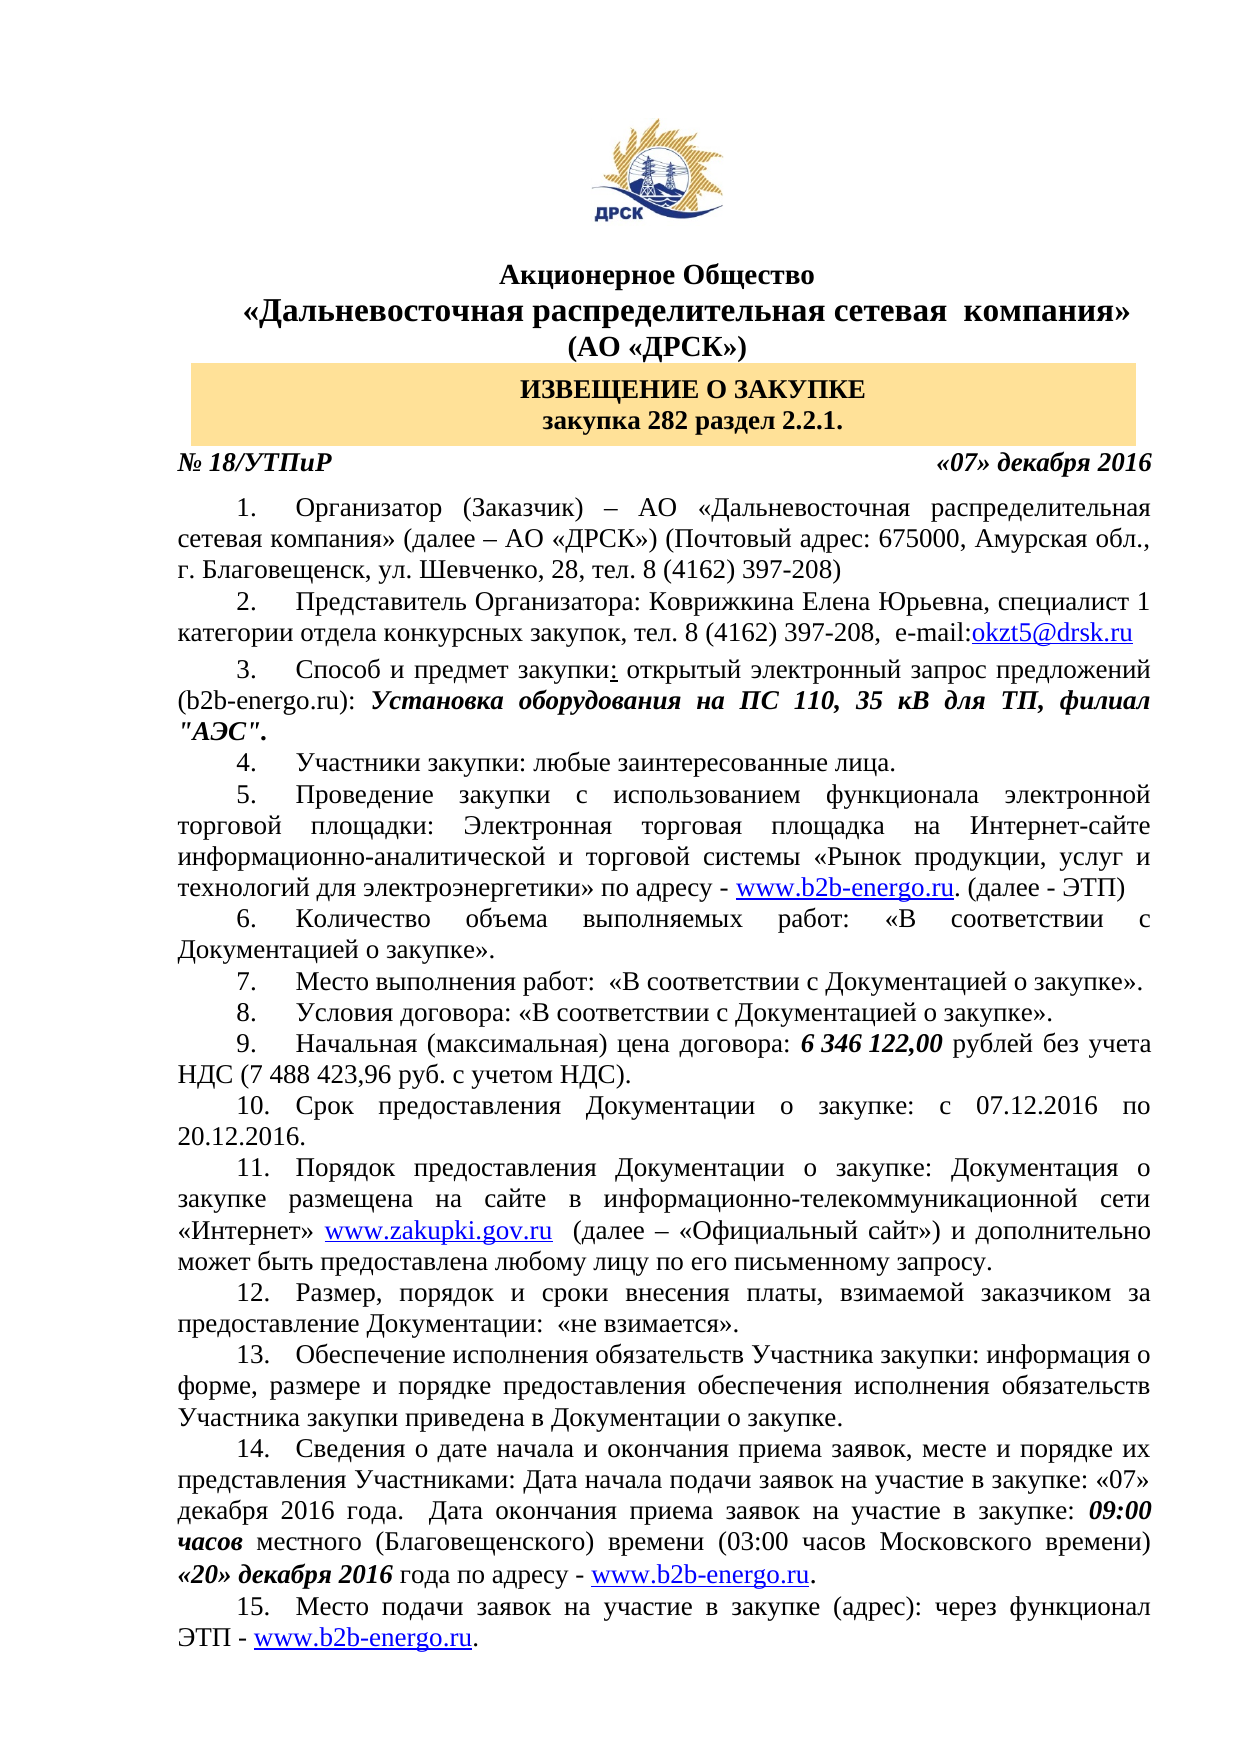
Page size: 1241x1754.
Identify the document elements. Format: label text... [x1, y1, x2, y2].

list Срок предоставления Документации о закупке: с 07.12.2016 по 20.12.2016. [177, 1089, 1152, 1151]
list Место выполнения работ: «В соответствии с Документацией о закупке». [177, 964, 1152, 996]
list Размер, порядок и сроки внесения платы, взимаемой заказчиком за предоставление Документации: «не взимается». [177, 1276, 1152, 1338]
list Количество объема выполняемых работ: «В соответствии с Документацией о закупке». [177, 902, 1152, 964]
picture [590, 118, 724, 226]
list Сведения о дате начала и окончания приема заявок, месте и порядке их представления Участниками: Дата начала подачи заявок на участие в закупке: «07» декабря 2016 года. Дата окончания приема заявок на участие в закупке: 09:00 часов местного (Благовещенского) времени (03:00 часов Московского времени) «20» декабря 2016 года по адресу - www.b2b-energo.ru. [177, 1432, 1152, 1590]
list Участники закупки: любые заинтересованные лица. [177, 747, 1152, 778]
list Представитель Организатора: Коврижкина Елена Юрьевна, специалист 1 категории отдела конкурсных закупок, тел. 8 (4162) 397-208, e-mail:okzt5@drsk.ru [177, 584, 1152, 647]
list Обеспечение исполнения обязательств Участника закупки: информация о форме, размере и порядке предоставления обеспечения исполнения обязательств Участника закупки приведена в Документации о закупке. [177, 1338, 1152, 1432]
text Акционерное Общество [177, 257, 1137, 291]
list Организатор (Заказчик) – АО «Дальневосточная распределительная сетевая компания» (далее – АО «ДРСК») (Почтовый адрес: 675000, Амурская обл., г. Благовещенск, ул. Шевченко, 28, тел. 8 (4162) 397-208) [177, 491, 1152, 584]
table_header «07» декабря 2016 [664, 446, 1163, 477]
list Порядок предоставления Документации о закупке: Документация о закупке размещена на сайте в информационно-телекоммуникационной сети «Интернет» www.zakupki.gov.ru (далее – «Официальный сайт») и дополнительно может быть предоставлена любому лицу по его письменному запросу. [177, 1151, 1152, 1276]
list Условия договора: «В соответствии с Документацией о закупке». [177, 996, 1152, 1027]
text «Дальневосточная распределительная сетевая компания» [177, 291, 1137, 329]
text (АО «ДРСК») [177, 329, 1137, 362]
list Место подачи заявок на участие в закупке (адрес): через функционал ЭТП - www.b2b-energo.ru. [177, 1590, 1152, 1652]
list Проведение закупки с использованием функционала электронной торговой площадки: Электронная торговая площадка на Интернет-сайте информационно-аналитической и торговой системы «Рынок продукции, услуг и технологий для электроэнергетики» по адресу - www.b2b-energo.ru. (далее - ЭТП) [177, 778, 1152, 902]
table_header ИЗВЕЩЕНИЕ О ЗАКУПКЕ закупка 282 раздел 2.2.1. [191, 363, 1136, 446]
list Способ и предмет закупки: открытый электронный запрос предложений (b2b-energo.ru): Установка оборудования на ПС 110, 35 кВ для ТП, филиал "АЭС". [177, 653, 1152, 747]
table_header № 18/УТПиР [166, 446, 664, 477]
list Начальная (максимальная) цена договора: 6 346 122,00 рублей без учета НДС (7 488 423,96 руб. с учетом НДС). [177, 1027, 1152, 1089]
